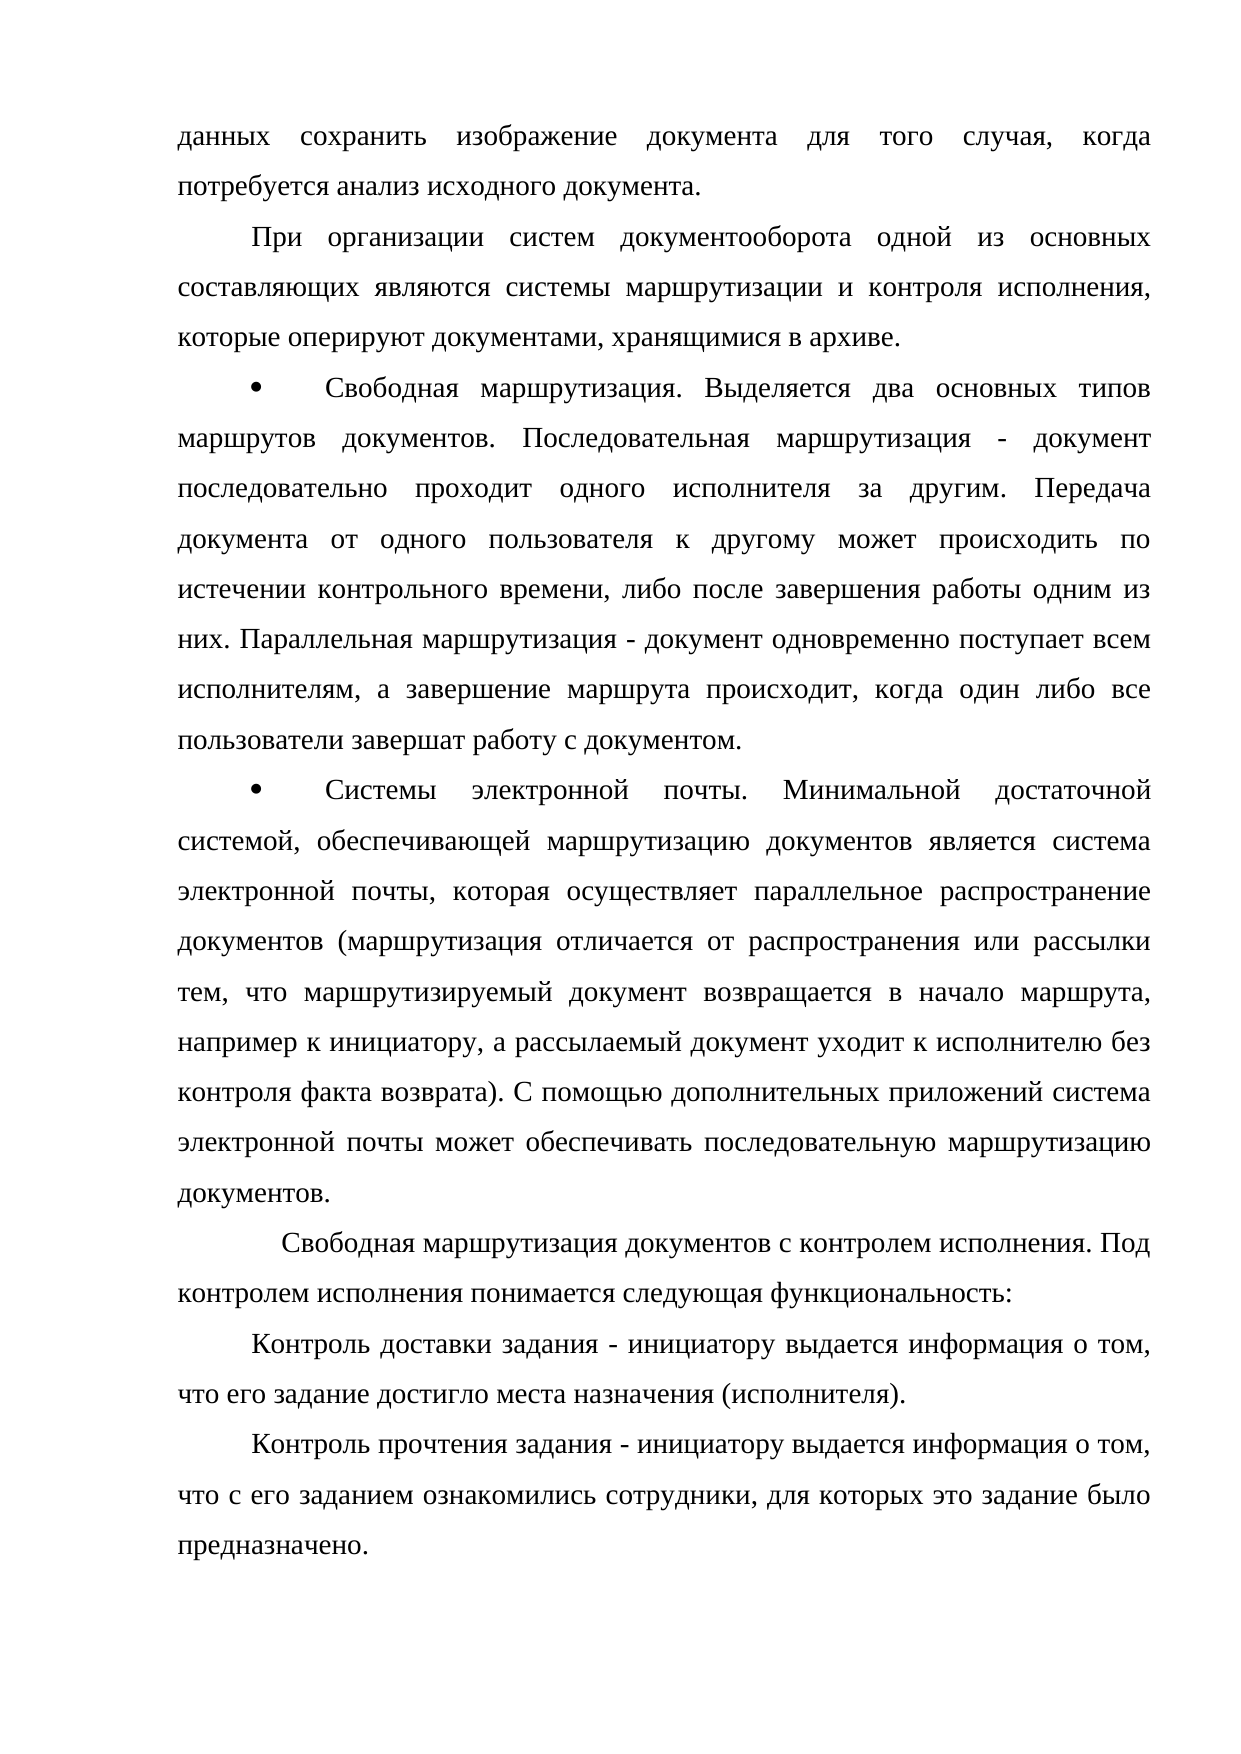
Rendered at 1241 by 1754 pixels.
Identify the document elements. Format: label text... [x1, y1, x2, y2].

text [177, 118, 1152, 202]
text При организации систем документооборота одной из основных составляющих являются системы маршрутизации и контроля исполнения, которые оперируют документами, хранящимися в архиве. [177, 219, 1152, 353]
text  Свободная маршрутизация документов с контролем исполнения. Под контролем исполнения понимается следующая функциональность: [177, 1225, 1152, 1309]
list Свободная маршрутизация. Выделяется два основных типов маршрутов документов. Последовательная маршрутизация - документ последовательно проходит одного исполнителя за другим. Передача документа от одного пользователя к другому может происходить по истечении контрольного времени, либо после завершения работы одним из них. Параллельная маршрутизация - документ одновременно поступает всем исполнителям, а завершение маршрута происходит, когда один либо все пользователи завершат работу с документом. [177, 370, 1152, 756]
text Контроль доставки задания - инициатору выдается информация о том, что его задание достигло места назначения (исполнителя). [177, 1326, 1152, 1410]
list Системы электронной почты. Минимальной достаточной системой, обеспечивающей маршрутизацию документов является система электронной почты, которая осуществляет параллельное распространение документов (маршрутизация отличается от распространения или рассылки тем, что маршрутизируемый документ возвращается в начало маршрута, например к инициатору, а рассылаемый документ уходит к исполнителю без контроля факта возврата). С помощью дополнительных приложений система электронной почты может обеспечивать последовательную маршрутизацию документов. [177, 772, 1152, 1208]
text Контроль прочтения задания - инициатору выдается информация о том, что с его заданием ознакомились сотрудники, для которых это задание было предназначено. [177, 1426, 1152, 1561]
